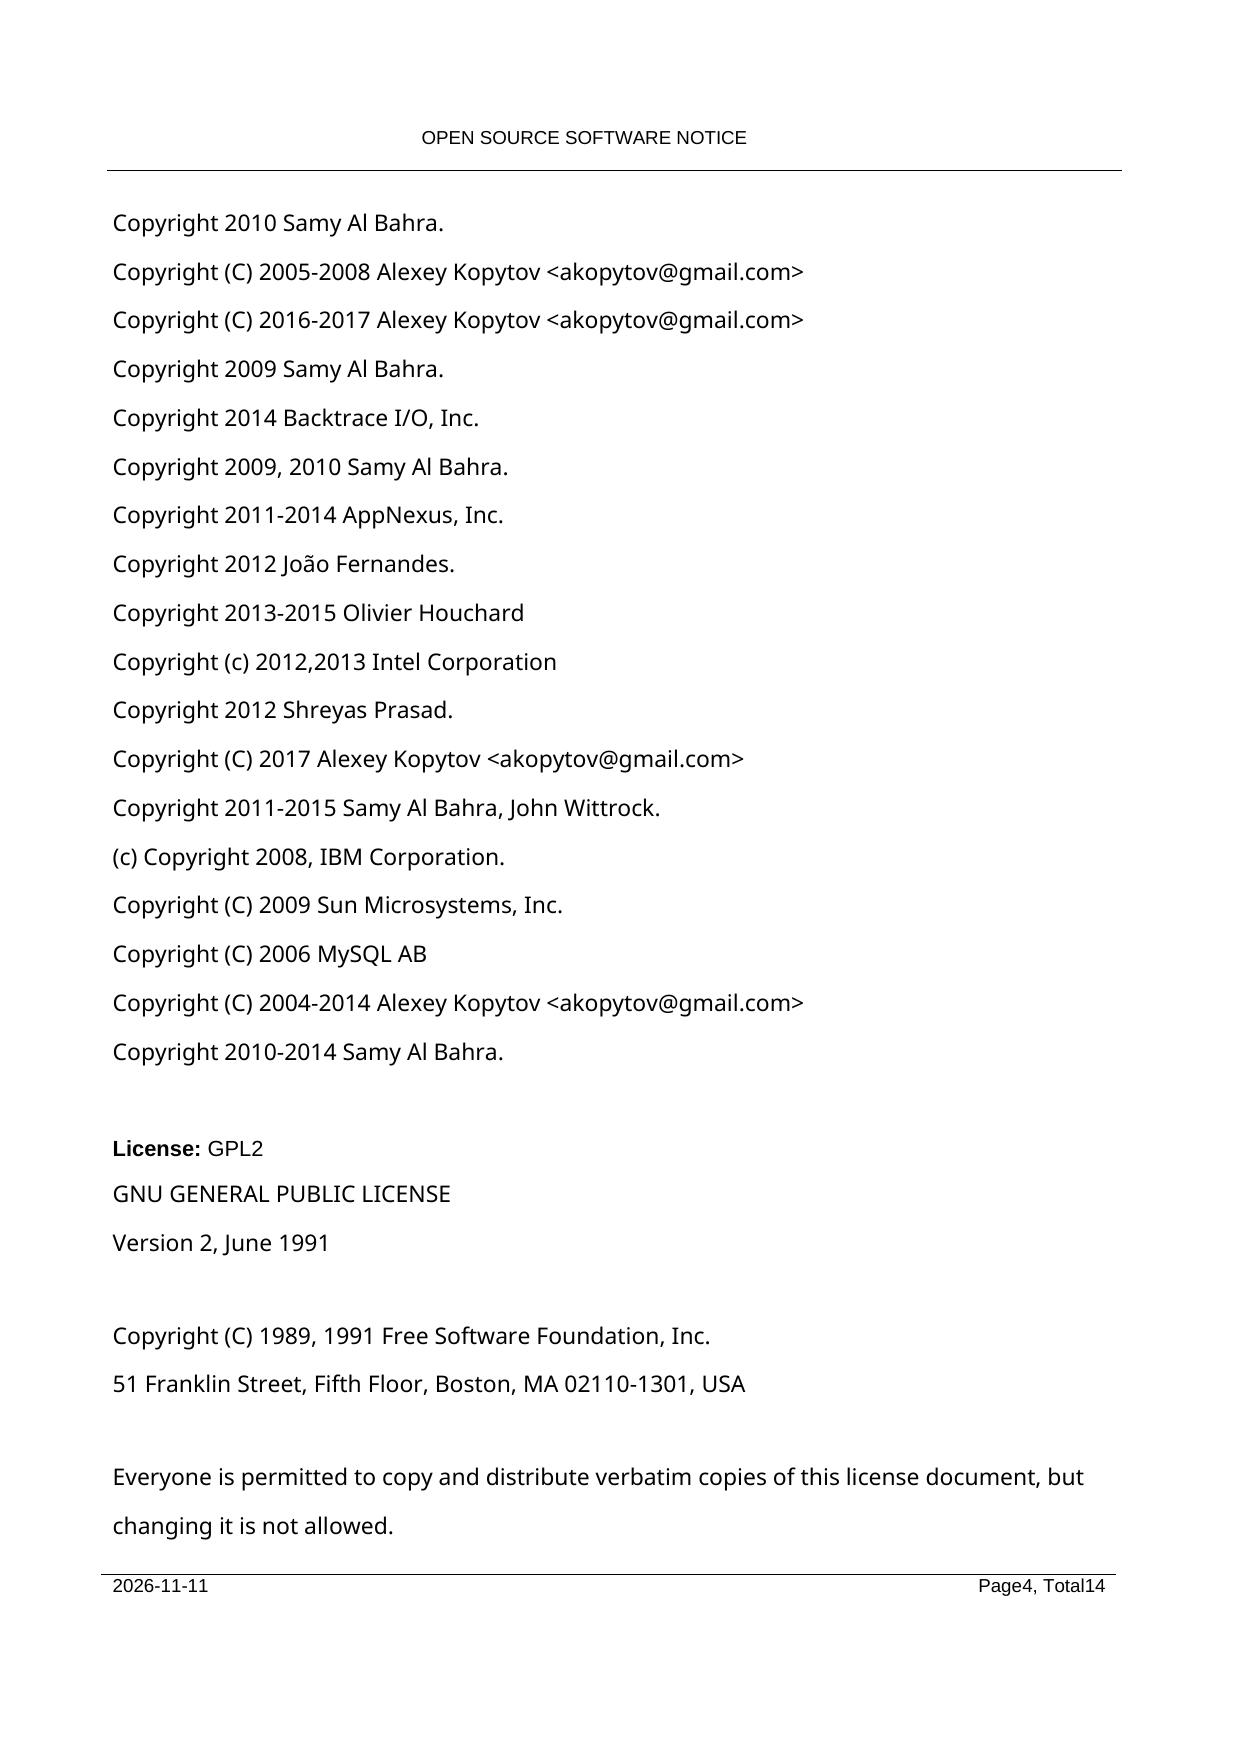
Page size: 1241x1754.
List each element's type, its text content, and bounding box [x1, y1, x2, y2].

text Everyone is permitted to copy and distribute verbatim copies of this license document, but changing it is not allowed. [112, 1460, 1128, 1542]
text 51 Franklin Street, Fifth Floor, Boston, MA 02110-1301, USA [112, 1367, 1128, 1400]
text Version 2, June 1991 [112, 1226, 1128, 1258]
text GNU GENERAL PUBLIC LICENSE [112, 1178, 1128, 1210]
text License: GPL2 [112, 1133, 1128, 1165]
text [112, 206, 1128, 1116]
text Copyright (C) 1989, 1991 Free Software Foundation, Inc. [112, 1319, 1128, 1352]
